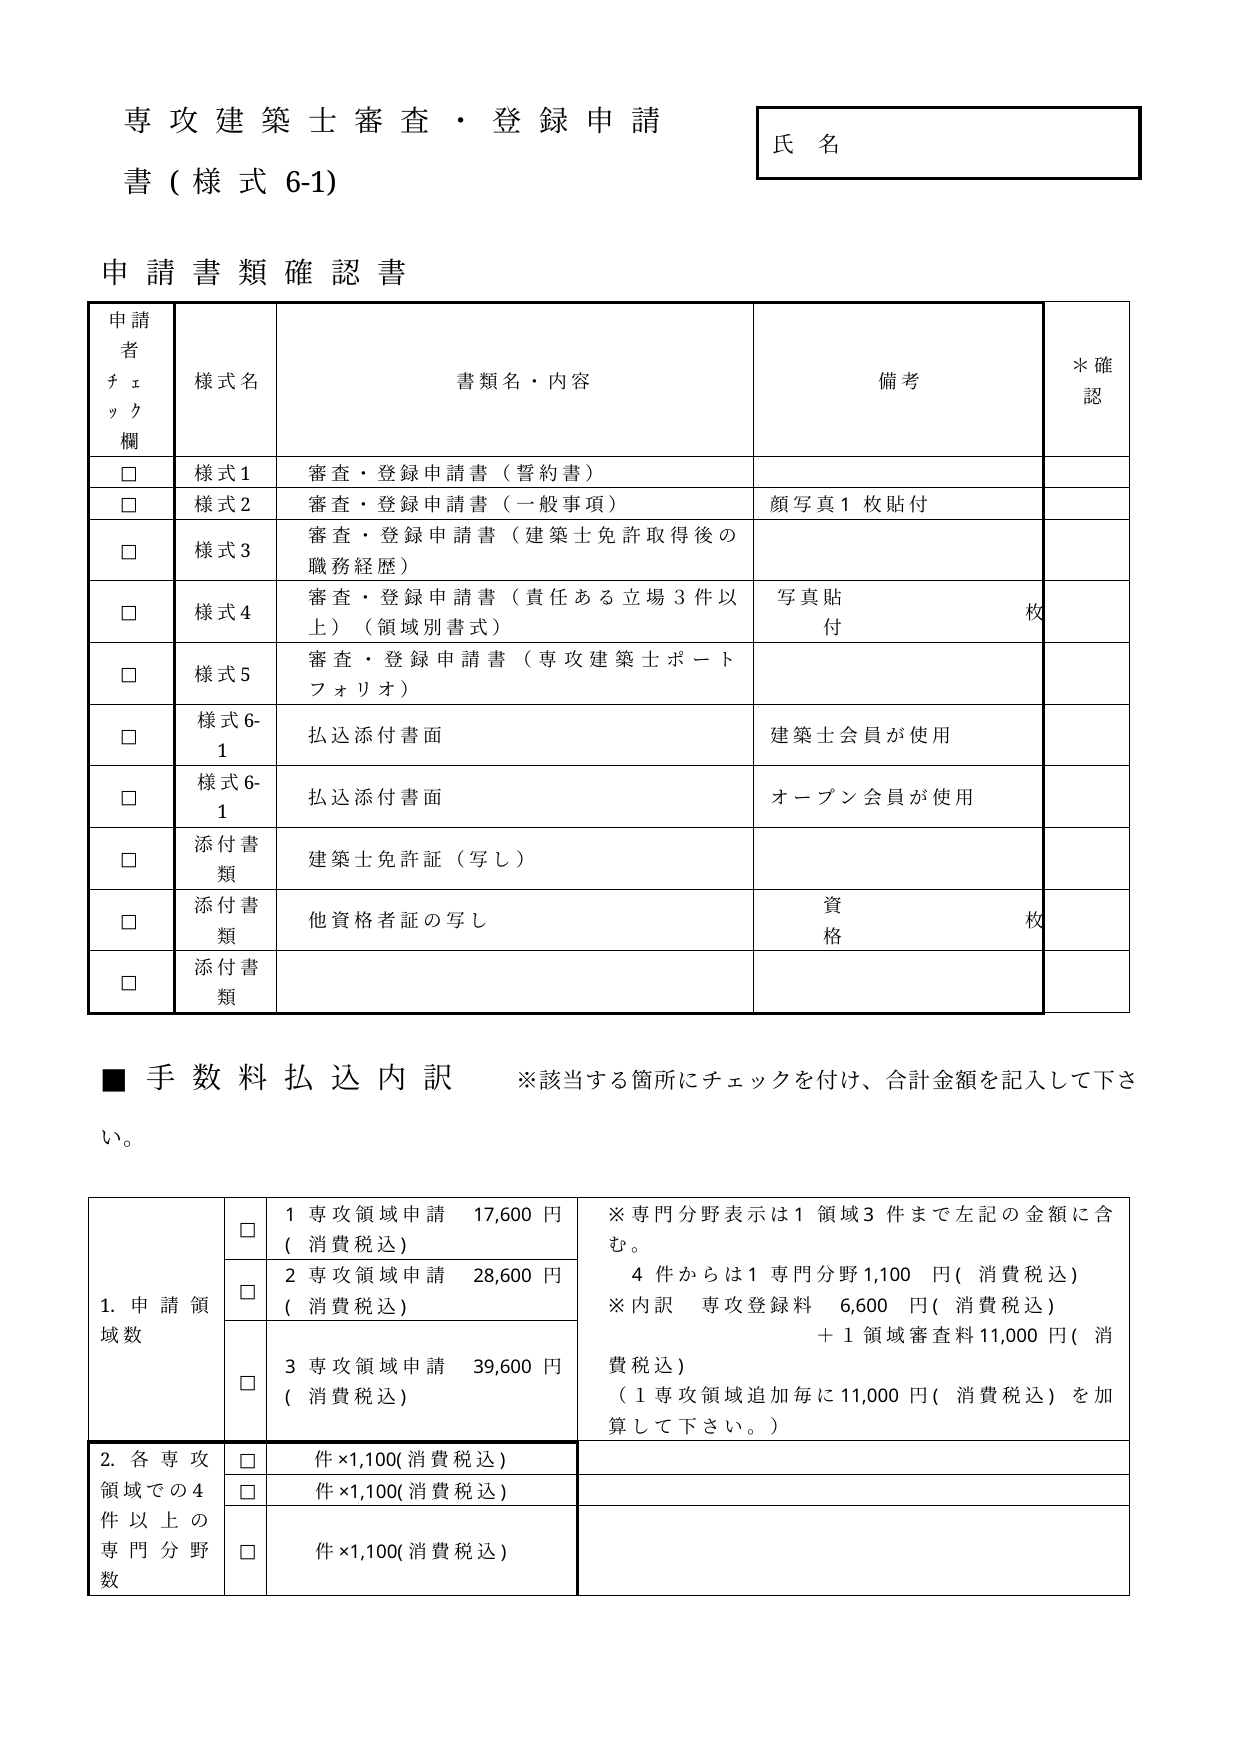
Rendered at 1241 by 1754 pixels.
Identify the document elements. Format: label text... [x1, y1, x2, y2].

table_cell 様式3 [176, 520, 276, 580]
table_cell [754, 457, 1042, 487]
table_cell [754, 828, 1042, 888]
table_cell 様式2 [176, 488, 276, 518]
table_header 1専攻領域申請 17,600円 (消費税込) [267, 1198, 577, 1258]
table_cell 写真貼付 [754, 581, 858, 642]
table_cell オープン会員が使用 [754, 766, 1042, 827]
table_cell 件×1,100(消費税込) [267, 1506, 576, 1595]
table_header ＊確認 [1045, 302, 1129, 456]
table_cell 他資格者証の写し [277, 890, 753, 950]
table_cell [579, 1441, 1129, 1474]
table_cell 枚 [997, 890, 1042, 950]
table_cell 顔写真1枚貼付 [754, 488, 1042, 518]
table_header □ [225, 1198, 266, 1258]
table_cell [579, 1506, 1129, 1595]
table_cell [858, 581, 997, 642]
table_cell 件×1,100(消費税込) [267, 1475, 576, 1505]
table_cell 枚 [997, 581, 1042, 642]
table_cell [579, 1475, 1129, 1505]
table_cell [1045, 705, 1129, 765]
table_cell □ [90, 488, 173, 518]
table_cell 2.各専攻領域での4件以上の専門分野数 [90, 1444, 224, 1595]
table_cell 様式6-1 [176, 705, 276, 765]
table_header [724, 89, 1151, 210]
table_cell [1045, 457, 1129, 487]
table_header 書類名・内容 [277, 304, 753, 456]
table_cell [1045, 766, 1129, 827]
table_cell [754, 520, 1042, 580]
table_header ※専門分野表示は1領域3件まで左記の金額に含む。 4件からは1専門分野1,100円(消費税込) ※内訳 専攻登録料 6,600円(消費税込) ＋１領域審査料11,000円(消費税込) （１専攻領域追加毎に11,000円(消費税込)を加算して下さい。） [578, 1198, 1129, 1440]
text ■手数料払込内訳 ※該当する箇所にチェックを付け、合計金額を記入して下さい。 [100, 1045, 1140, 1166]
table_cell □ [90, 766, 173, 827]
table_cell □ [225, 1506, 266, 1595]
table_cell 審査・登録申請書（建築士免許取得後の職務経歴） [277, 520, 753, 580]
table_cell [858, 890, 997, 950]
table_cell 建築士会員が使用 [754, 705, 1042, 765]
table_cell 払込添付書面 [277, 766, 753, 827]
table_cell □ [90, 705, 173, 765]
table_header 1.申請領域数 [89, 1198, 224, 1440]
table_cell □ [90, 457, 173, 487]
table_cell 審査・登録申請書（専攻建築士ポートフォリオ） [277, 643, 753, 703]
table_cell [754, 951, 1042, 1012]
table_cell 払込添付書面 [277, 705, 753, 765]
table_cell 添付書類 [176, 890, 276, 950]
table_cell 審査・登録申請書（一般事項） [277, 488, 753, 518]
table_cell 建築士免許証（写し） [277, 828, 753, 888]
table_cell 資 格 [754, 890, 858, 950]
table_cell □ [90, 643, 173, 703]
table_cell □ [225, 1444, 266, 1474]
table_cell 様式6-1 [176, 766, 276, 827]
table_cell [1045, 643, 1129, 703]
table_cell 様式5 [176, 643, 276, 703]
table_cell [1045, 488, 1129, 518]
table_cell 審査・登録申請書（誓約書） [277, 457, 753, 487]
text 申請書類確認書 [100, 240, 1140, 301]
table_cell 3専攻領域申請 39,600円 (消費税込) [267, 1321, 577, 1440]
table_cell □ [90, 951, 173, 1012]
table_cell 添付書類 [176, 828, 276, 888]
table_cell 審査・登録申請書（責任ある立場３件以上）（領域別書式） [277, 581, 753, 642]
table_cell [1045, 520, 1129, 580]
table_cell □ [90, 520, 173, 580]
table_cell □ [225, 1260, 266, 1320]
table_cell □ [90, 828, 173, 888]
table_cell 2専攻領域申請 28,600円 (消費税込) [267, 1260, 577, 1320]
table_cell □ [225, 1475, 266, 1505]
table_cell [1045, 828, 1129, 888]
table_cell 様式1 [176, 457, 276, 487]
table_header 専攻建築士審査・登録申請書(様式6-1) [89, 89, 723, 210]
table_header 申請者 ﾁｪｯｸ欄 [90, 304, 173, 456]
table_cell [754, 643, 1042, 703]
table_header 様式名 [176, 304, 276, 456]
table_cell 件×1,100(消費税込) [267, 1444, 576, 1474]
table_cell [277, 951, 753, 1012]
table_cell □ [90, 581, 173, 642]
table_cell □ [225, 1321, 266, 1440]
table_cell [1045, 951, 1129, 1012]
table_cell □ [90, 890, 173, 950]
table_cell 様式4 [176, 581, 276, 642]
table_cell 添付書類 [176, 951, 276, 1012]
table_header 備考 [754, 304, 1042, 456]
table_cell [1045, 890, 1129, 950]
table_cell [1045, 581, 1129, 642]
